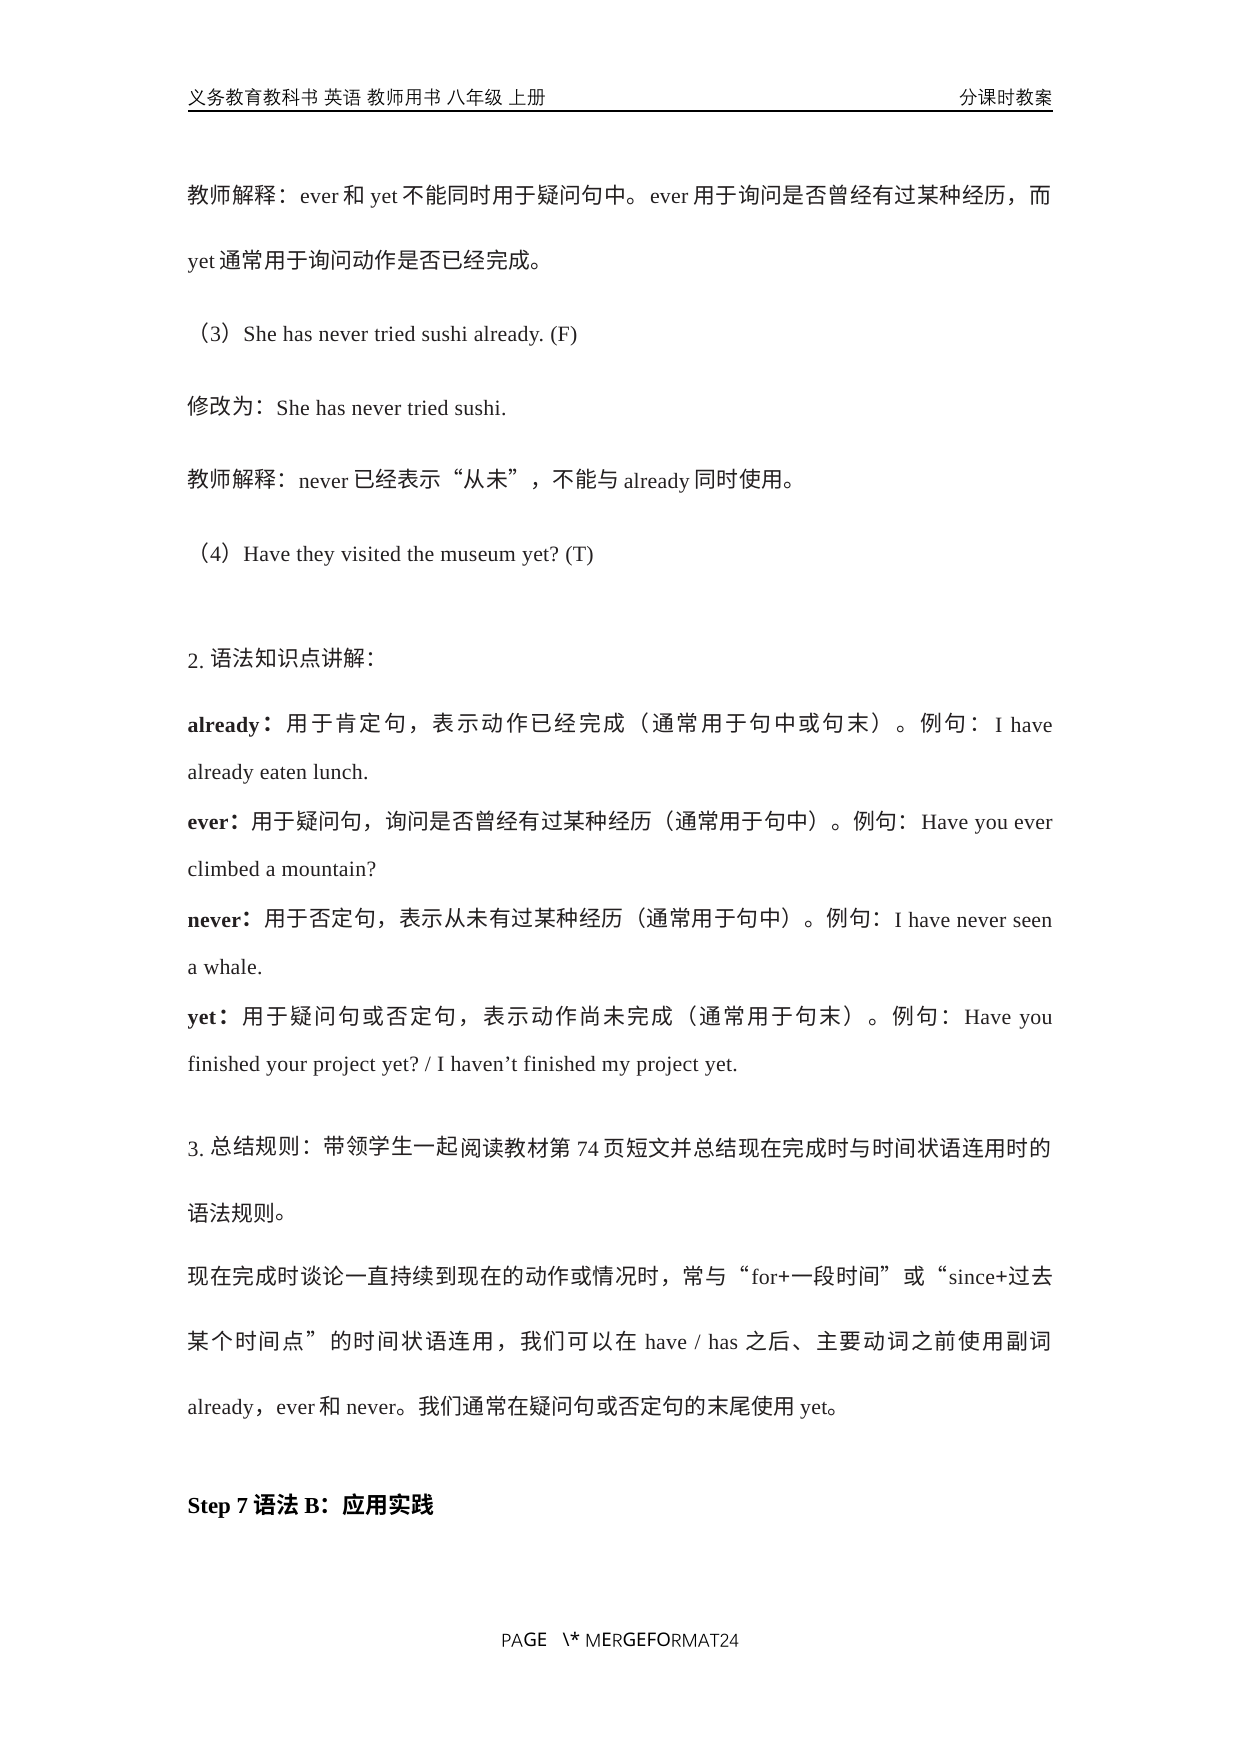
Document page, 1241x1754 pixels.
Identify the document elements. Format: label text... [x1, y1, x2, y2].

text already：用于肯定句，表示动作已经完成（通常用于句中或句末）。例句：I have already eaten lunch. [187, 691, 1053, 788]
text 修改为：She has never tried sushi. [187, 373, 1053, 438]
list 总结规则：带领学生一起阅读教材第74页短文并总结现在完成时与时间状语连用时的语法规则。 [187, 1113, 1053, 1243]
text never：用于否定句，表示从未有过某种经历（通常用于句中）。例句：I have never seen a whale. [187, 886, 1053, 983]
text Step 7 语法B：应用实践 [187, 1471, 1053, 1536]
text ever：用于疑问句，询问是否曾经有过某种经历（通常用于句中）。例句：Have you ever climbed a mountain? [187, 788, 1053, 886]
text （3）She has never tried sushi already. (F) [187, 300, 1053, 365]
text 现在完成时谈论一直持续到现在的动作或情况时，常与“for+一段时间”或“since+过去某个时间点”的时间状语连用，我们可以在have / has之后、主要动词之前使用副词already，ever和never。我们通常在疑问句或否定句的末尾使用yet。 [187, 1243, 1053, 1438]
text 教师解释：ever和yet不能同时用于疑问句中。ever用于询问是否曾经有过某种经历，而yet通常用于询问动作是否已经完成。 [187, 162, 1053, 292]
text 教师解释：never已经表示“从未”，不能与already同时使用。 [187, 447, 1053, 512]
list 语法知识点讲解： [187, 626, 1053, 691]
text yet：用于疑问句或否定句，表示动作尚未完成（通常用于句末）。例句：Have you finished your project yet? / I haven’t finished my project yet. [187, 983, 1053, 1081]
text （4）Have they visited the museum yet? (T) [187, 520, 1053, 585]
